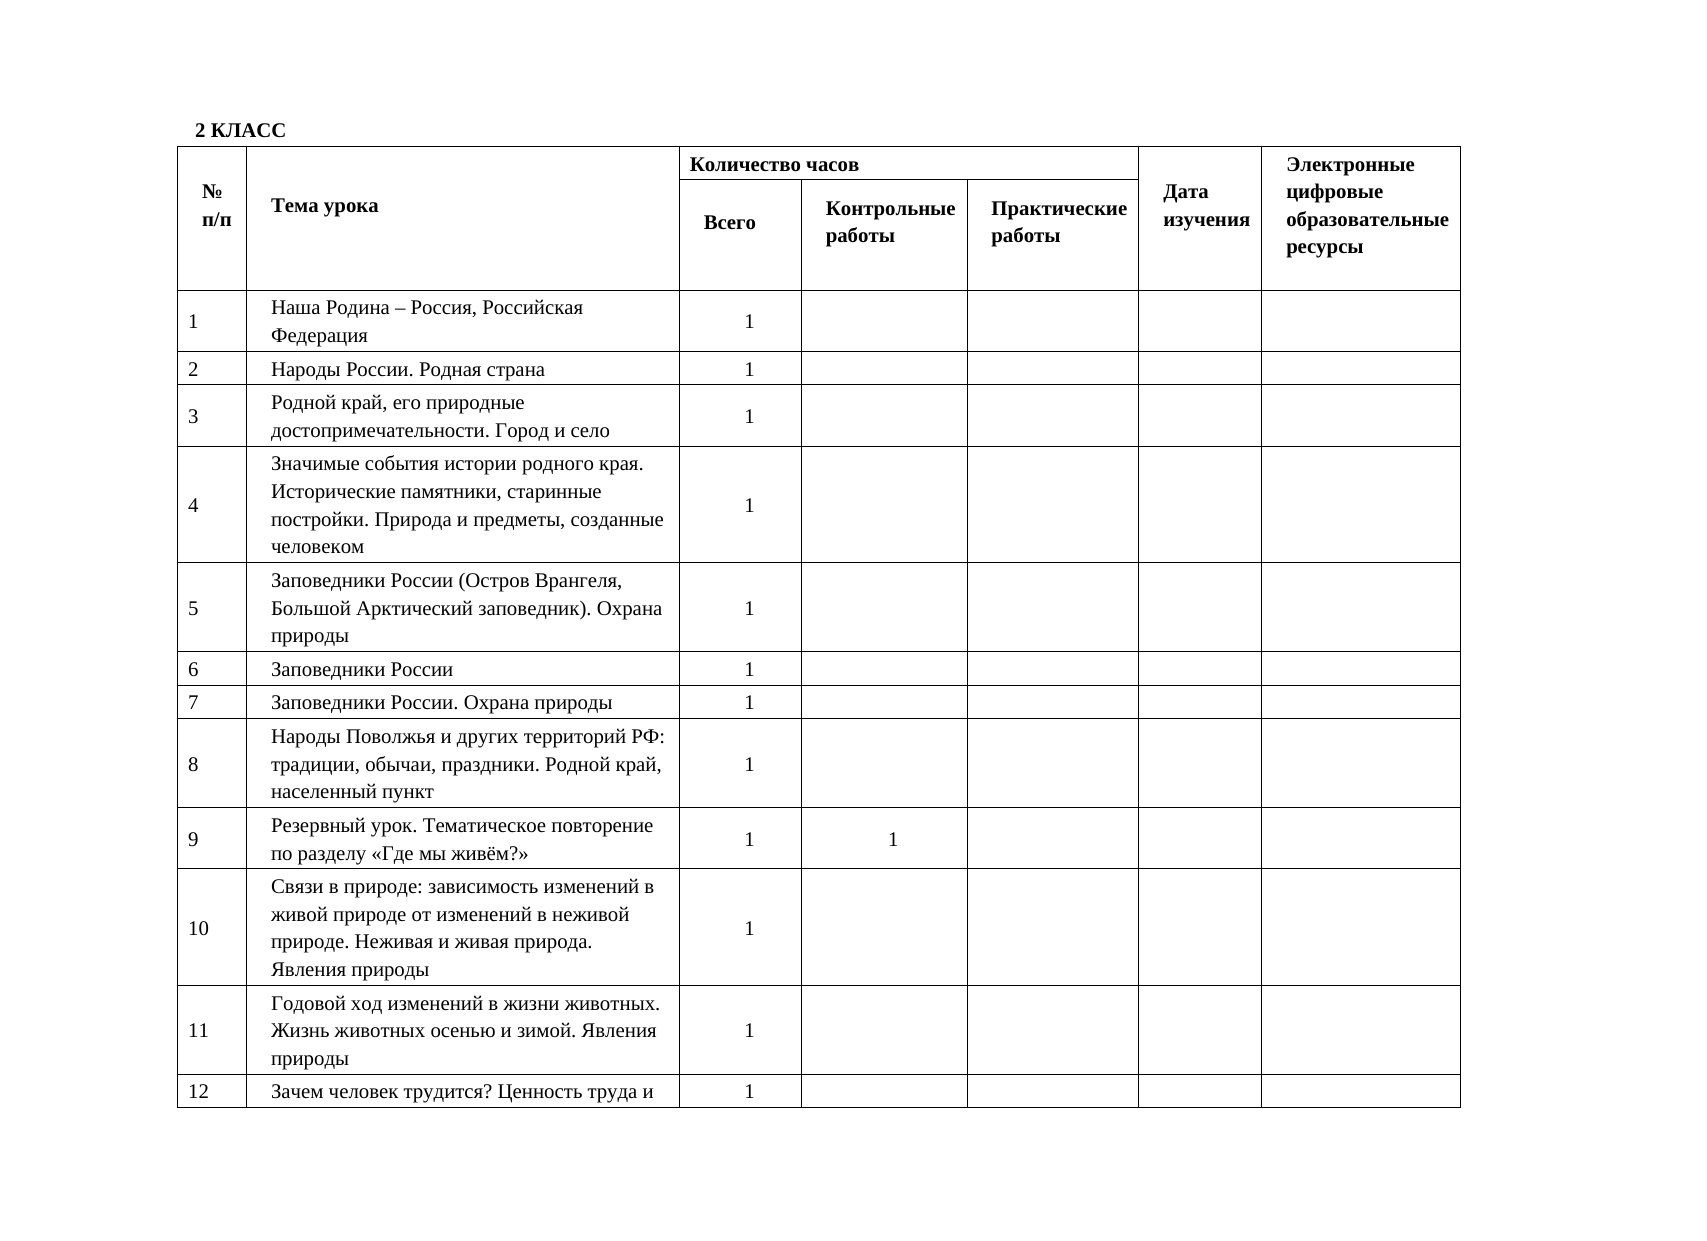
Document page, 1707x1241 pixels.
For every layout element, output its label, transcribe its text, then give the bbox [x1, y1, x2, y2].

table_cell [1262, 385, 1460, 446]
table_cell 1 [680, 447, 801, 562]
table_cell [1262, 869, 1460, 985]
table_cell 1 [680, 986, 801, 1074]
table_cell [802, 686, 967, 718]
table_cell 2 [178, 352, 246, 384]
table_cell [1262, 686, 1460, 718]
table_cell Народы России. Родная страна [247, 352, 679, 384]
table_cell [1139, 1075, 1261, 1107]
table_cell Наша Родина ‒ Россия, Российская Федерация [247, 291, 679, 351]
table_cell Практические работы [968, 180, 1138, 289]
table_cell 8 [178, 719, 246, 807]
table_cell [968, 563, 1138, 651]
table_cell Связи в природе: зависимость изменений в живой природе от изменений в неживой природе. Неживая и живая природа. Явления природы [247, 869, 679, 985]
table_cell 5 [178, 563, 246, 651]
table_cell [802, 447, 967, 562]
table_cell [968, 808, 1138, 868]
table_cell [1139, 686, 1261, 718]
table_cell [247, 1075, 679, 1107]
table_cell [968, 719, 1138, 807]
table_cell 6 [178, 652, 246, 684]
table_cell 4 [178, 447, 246, 562]
table_cell Заповедники России (Остров Врангеля, Большой Арктический заповедник). Охрана природы [247, 563, 679, 651]
table_cell 1 [802, 808, 967, 868]
table_cell 7 [178, 686, 246, 718]
table_cell Заповедники России. Охрана природы [247, 686, 679, 718]
table_header Электронные цифровые образовательные ресурсы [1262, 147, 1460, 289]
table_cell [1262, 719, 1460, 807]
table_cell [1262, 352, 1460, 384]
table_cell [1262, 808, 1460, 868]
table_cell 1 [680, 1075, 801, 1107]
table_cell [802, 291, 967, 351]
table_cell Контрольные работы [802, 180, 967, 289]
table_cell [968, 986, 1138, 1074]
table_cell 1 [680, 652, 801, 684]
table_cell [1139, 986, 1261, 1074]
table_cell [968, 291, 1138, 351]
table_cell [1139, 385, 1261, 446]
table_cell Заповедники России [247, 652, 679, 684]
table_cell [968, 1075, 1138, 1107]
table_cell [802, 719, 967, 807]
table_cell [802, 563, 967, 651]
table_cell 1 [680, 686, 801, 718]
table_cell [802, 652, 967, 684]
table_cell 10 [178, 869, 246, 985]
table_cell Народы Поволжья и других территорий РФ: традиции, обычаи, праздники. Родной край, населенный пункт [247, 719, 679, 807]
table_header Тема урока [247, 147, 679, 289]
table_cell 1 [680, 352, 801, 384]
table_cell [1262, 447, 1460, 562]
table_header Количество часов [680, 147, 1138, 179]
table_cell [1262, 563, 1460, 651]
table_cell [1139, 652, 1261, 684]
table_cell 1 [680, 385, 801, 446]
table_cell 11 [178, 986, 246, 1074]
table_cell [1139, 563, 1261, 651]
table_cell [1139, 352, 1261, 384]
table_header Дата изучения [1139, 147, 1261, 289]
table_cell [968, 652, 1138, 684]
table_cell Всего [680, 180, 801, 289]
text 2 КЛАСС [190, 118, 1618, 142]
table_cell [968, 869, 1138, 985]
table_cell 1 [680, 869, 801, 985]
table_cell [1139, 869, 1261, 985]
table_cell Годовой ход изменений в жизни животных. Жизнь животных осенью и зимой. Явления природы [247, 986, 679, 1074]
table_cell [1139, 808, 1261, 868]
table_cell 1 [680, 291, 801, 351]
table_cell 1 [680, 808, 801, 868]
table_cell [802, 1075, 967, 1107]
table_cell Значимые события истории родного края. Исторические памятники, старинные постройки. Природа и предметы, созданные человеком [247, 447, 679, 562]
table_cell Родной край, его природные достопримечательности. Город и село [247, 385, 679, 446]
table_cell [802, 986, 967, 1074]
table_cell [802, 352, 967, 384]
table_cell [968, 385, 1138, 446]
table_cell 1 [178, 291, 246, 351]
table_cell 12 [178, 1075, 246, 1107]
table_cell [968, 447, 1138, 562]
table_cell 9 [178, 808, 246, 868]
table_cell [1262, 986, 1460, 1074]
table_cell [968, 686, 1138, 718]
table_cell 1 [680, 719, 801, 807]
table_cell [1139, 447, 1261, 562]
table_cell [1139, 719, 1261, 807]
table_cell [968, 352, 1138, 384]
table_cell [1262, 652, 1460, 684]
table_cell [1262, 291, 1460, 351]
table_cell [802, 385, 967, 446]
table_cell [802, 869, 967, 985]
table_cell [1262, 1075, 1460, 1107]
table_cell Резервный урок. Тематическое повторение по разделу «Где мы живём?» [247, 808, 679, 868]
table_header № п/п [178, 147, 246, 289]
table_cell [1139, 291, 1261, 351]
table_cell 3 [178, 385, 246, 446]
table_cell 1 [680, 563, 801, 651]
